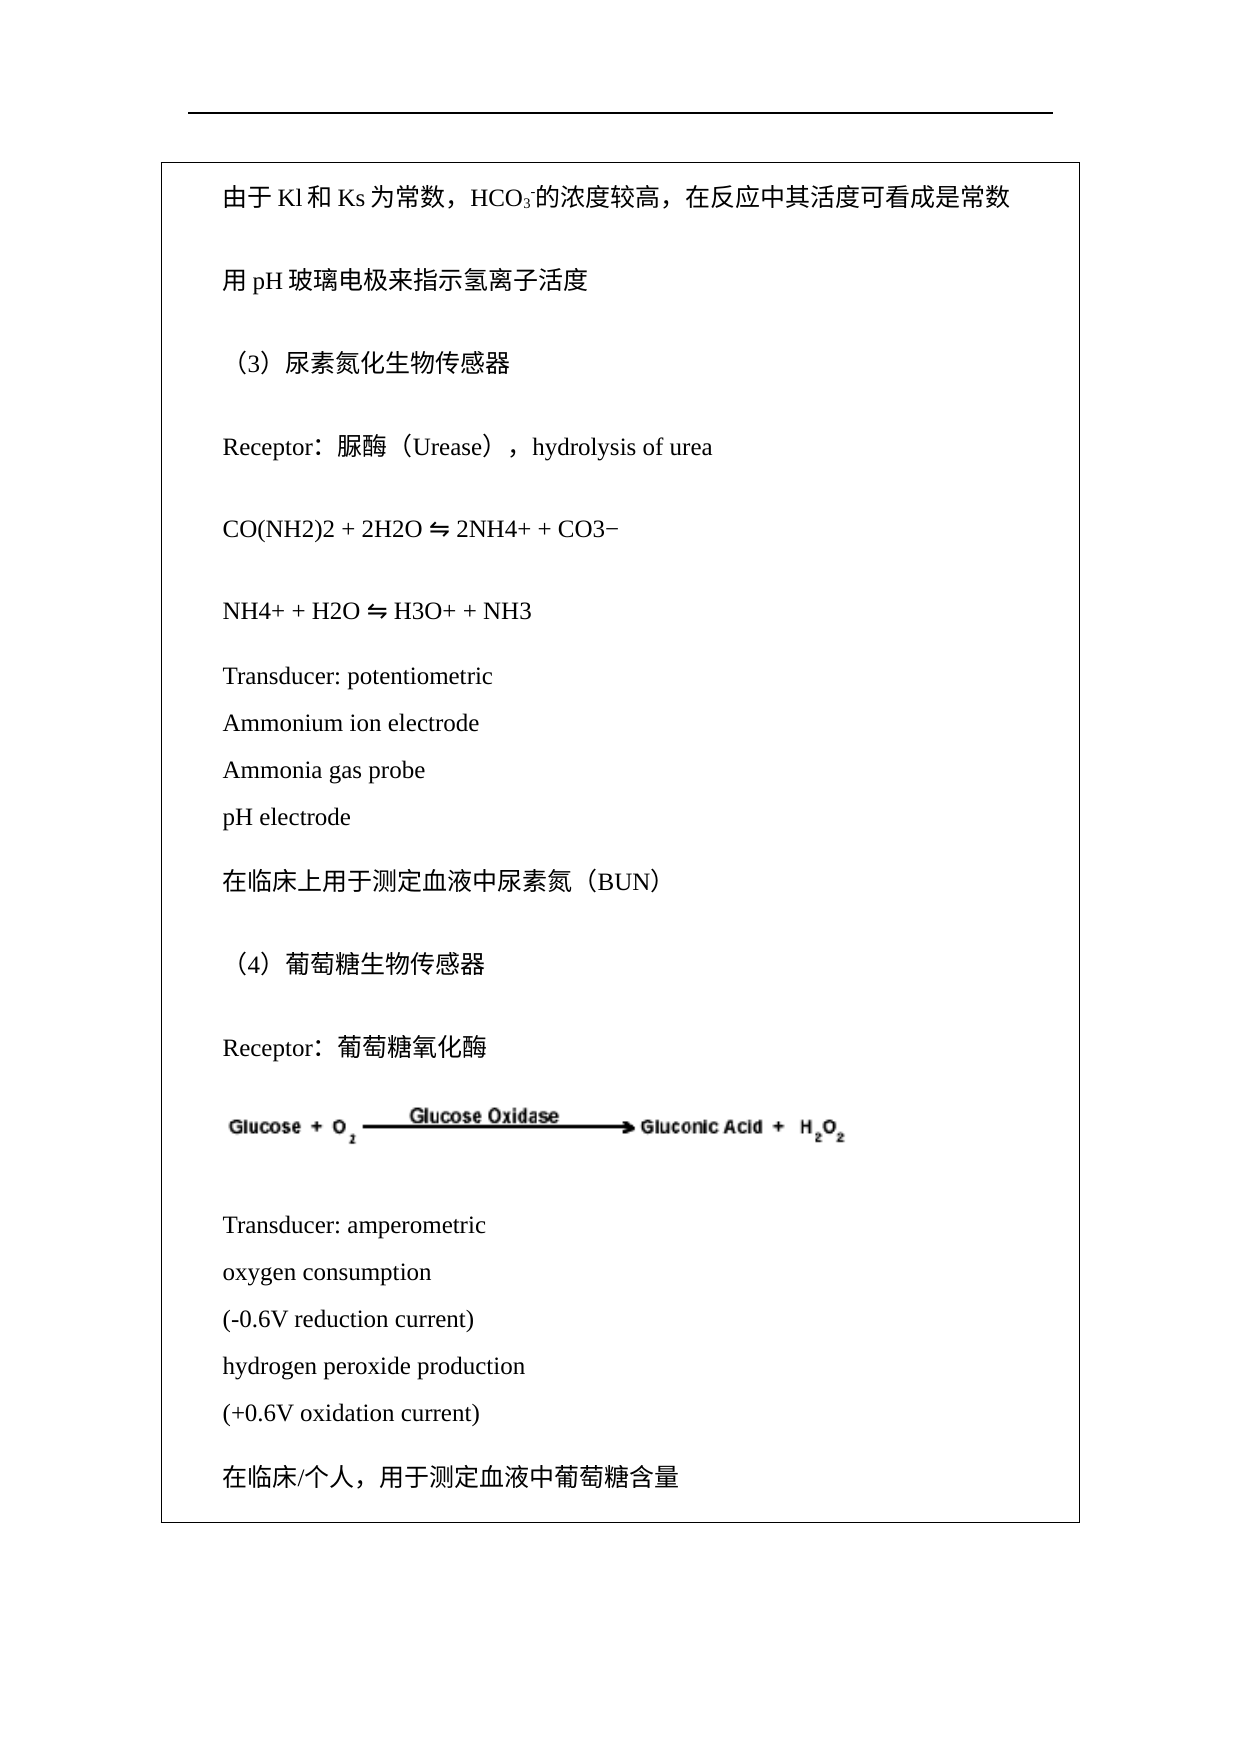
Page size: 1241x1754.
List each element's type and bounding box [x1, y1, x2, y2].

table_cell [162, 163, 1079, 1522]
